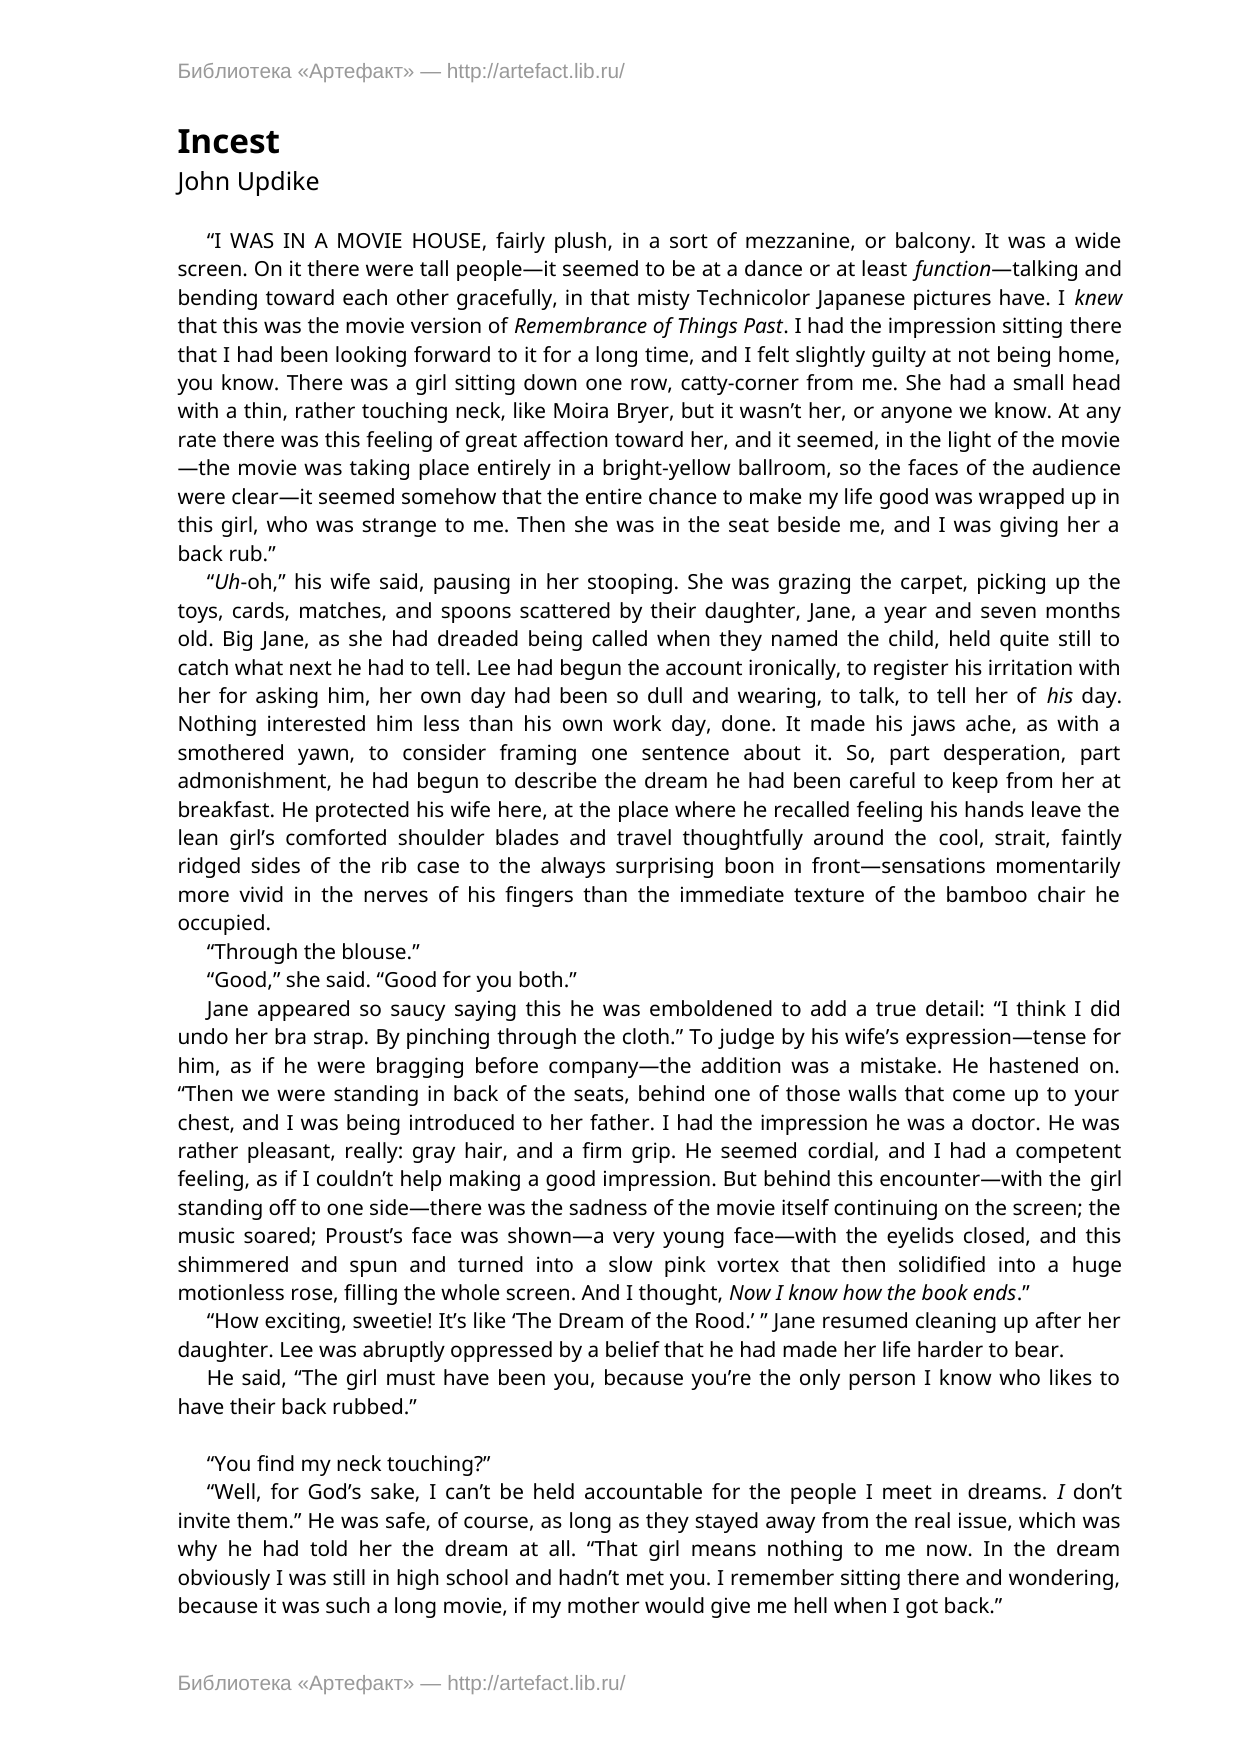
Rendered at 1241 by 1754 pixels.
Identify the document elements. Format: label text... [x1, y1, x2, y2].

text “Uh-oh,” his wife said, pausing in her stooping. She was grazing the carpet, picking up the toys, cards, matches, and spoons scattered by their daughter, Jane, a year and seven months old. Big Jane, as she had dreaded being called when they named the child, held quite still to catch what next he had to tell. Lee had begun the account ironically, to register his irritation with her for asking him, her own day had been so dull and wearing, to talk, to tell her of his day. Nothing interested him less than his own work day, done. It made his jaws ache, as with a smothered yawn, to consider framing one sentence about it. So, part desperation, part admonishment, he had begun to describe the dream he had been careful to keep from her at breakfast. He protected his wife here, at the place where he recalled feeling his hands leave the lean girl’s comforted shoulder blades and travel thoughtfully around the cool, strait, faintly ridged sides of the rib case to the always surprising boon in front—sensations momentarily more vivid in the nerves of his fingers than the immediate texture of the bamboo chair he occupied. [177, 567, 1122, 937]
text “Well, for God’s sake, I can’t be held accountable for the people I meet in dreams. I don’t invite them.” He was safe, of course, as long as they stayed away from the real issue, which was why he had told her the dream at all. “That girl means nothing to me now. In the dream obviously I was still in high school and hadn’t met you. I remember sitting there and wondering, because it was such a long movie, if my mother would give me hell when I got back.” [177, 1477, 1122, 1619]
text “How exciting, sweetie! It’s like ‘The Dream of the Rood.’ ” Jane resumed cleaning up after her daughter. Lee was abruptly oppressed by a belief that he had made her life harder to bear. [177, 1307, 1122, 1363]
subtitle Incest [177, 118, 1122, 163]
text Jane appeared so saucy saying this he was emboldened to add a true detail: “I think I did undo her bra strap. By pinching through the cloth.” To judge by his wife’s expression—tense for him, as if he were bragging before company—the addition was a mistake. He hastened on. “Then we were standing in back of the seats, behind one of those walls that come up to your chest, and I was being introduced to her father. I had the impression he was a doctor. He was rather pleasant, really: gray hair, and a firm grip. He seemed cordial, and I had a competent feeling, as if I couldn’t help making a good impression. But behind this encounter—with the girl standing off to one side—there was the sadness of the movie itself continuing on the screen; the music soared; Proust’s face was shown—a very young face—with the eyelids closed, and this shimmered and spun and turned into a slow pink vortex that then solidified into a huge motionless rose, filling the whole screen. And I thought, Now I know how the book ends.” [177, 994, 1122, 1307]
text “I WAS IN A MOVIE HOUSE, fairly plush, in a sort of mezzanine, or balcony. It was a wide screen. On it there were tall people—it seemed to be at a dance or at least function—talking and bending toward each other gracefully, in that misty Technicolor Japanese pictures have. I knew that this was the movie version of Remembrance of Things Past. I had the impression sitting there that I had been looking forward to it for a long time, and I felt slightly guilty at not being home, you know. There was a girl sitting down one row, catty-corner from me. She had a small head with a thin, rather touching neck, like Moira Bryer, but it wasn’t her, or anyone we know. At any rate there was this feeling of great affection toward her, and it seemed, in the light of the movie—the movie was taking place entirely in a bright-yellow ballroom, so the faces of the audience were clear—it seemed somehow that the entire chance to make my life good was wrapped up in this girl, who was strange to me. Then she was in the seat beside me, and I was giving her a back rub.” [177, 226, 1122, 567]
subtitle John Updike [177, 163, 1122, 198]
text “Through the blouse.” [177, 937, 1122, 965]
text He said, “The girl must have been you, because you’re the only person I know who likes to have their back rubbed.” [177, 1363, 1122, 1420]
text “You find my neck touching?” [177, 1449, 1122, 1477]
text “Good,” she said. “Good for you both.” [177, 965, 1122, 994]
